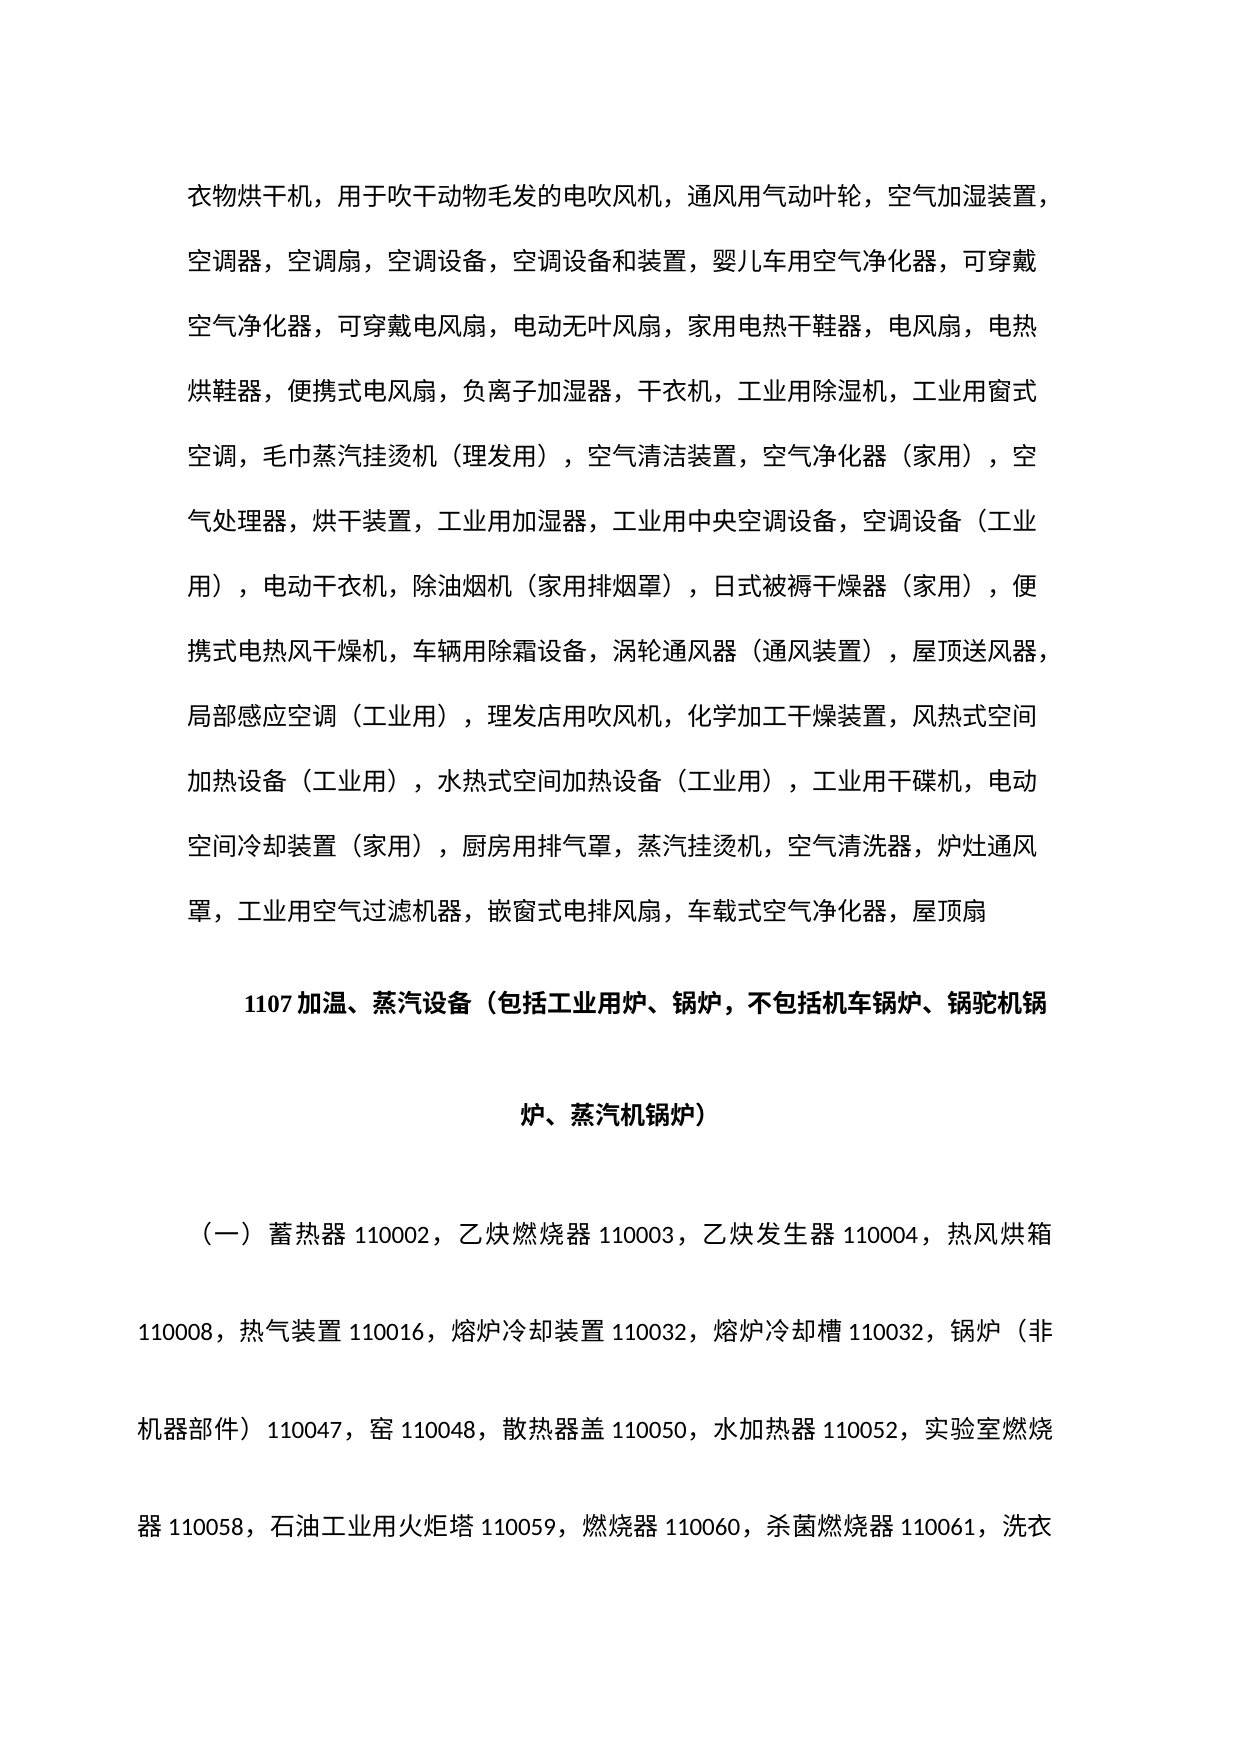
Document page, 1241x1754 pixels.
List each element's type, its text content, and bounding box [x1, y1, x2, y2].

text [187, 162, 1053, 942]
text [137, 1200, 1053, 1557]
subtitle 1107加温、蒸汽设备（包括工业用炉、锅炉，不包括机车锅炉、锅驼机锅炉、蒸汽机锅炉） [187, 969, 1053, 1146]
